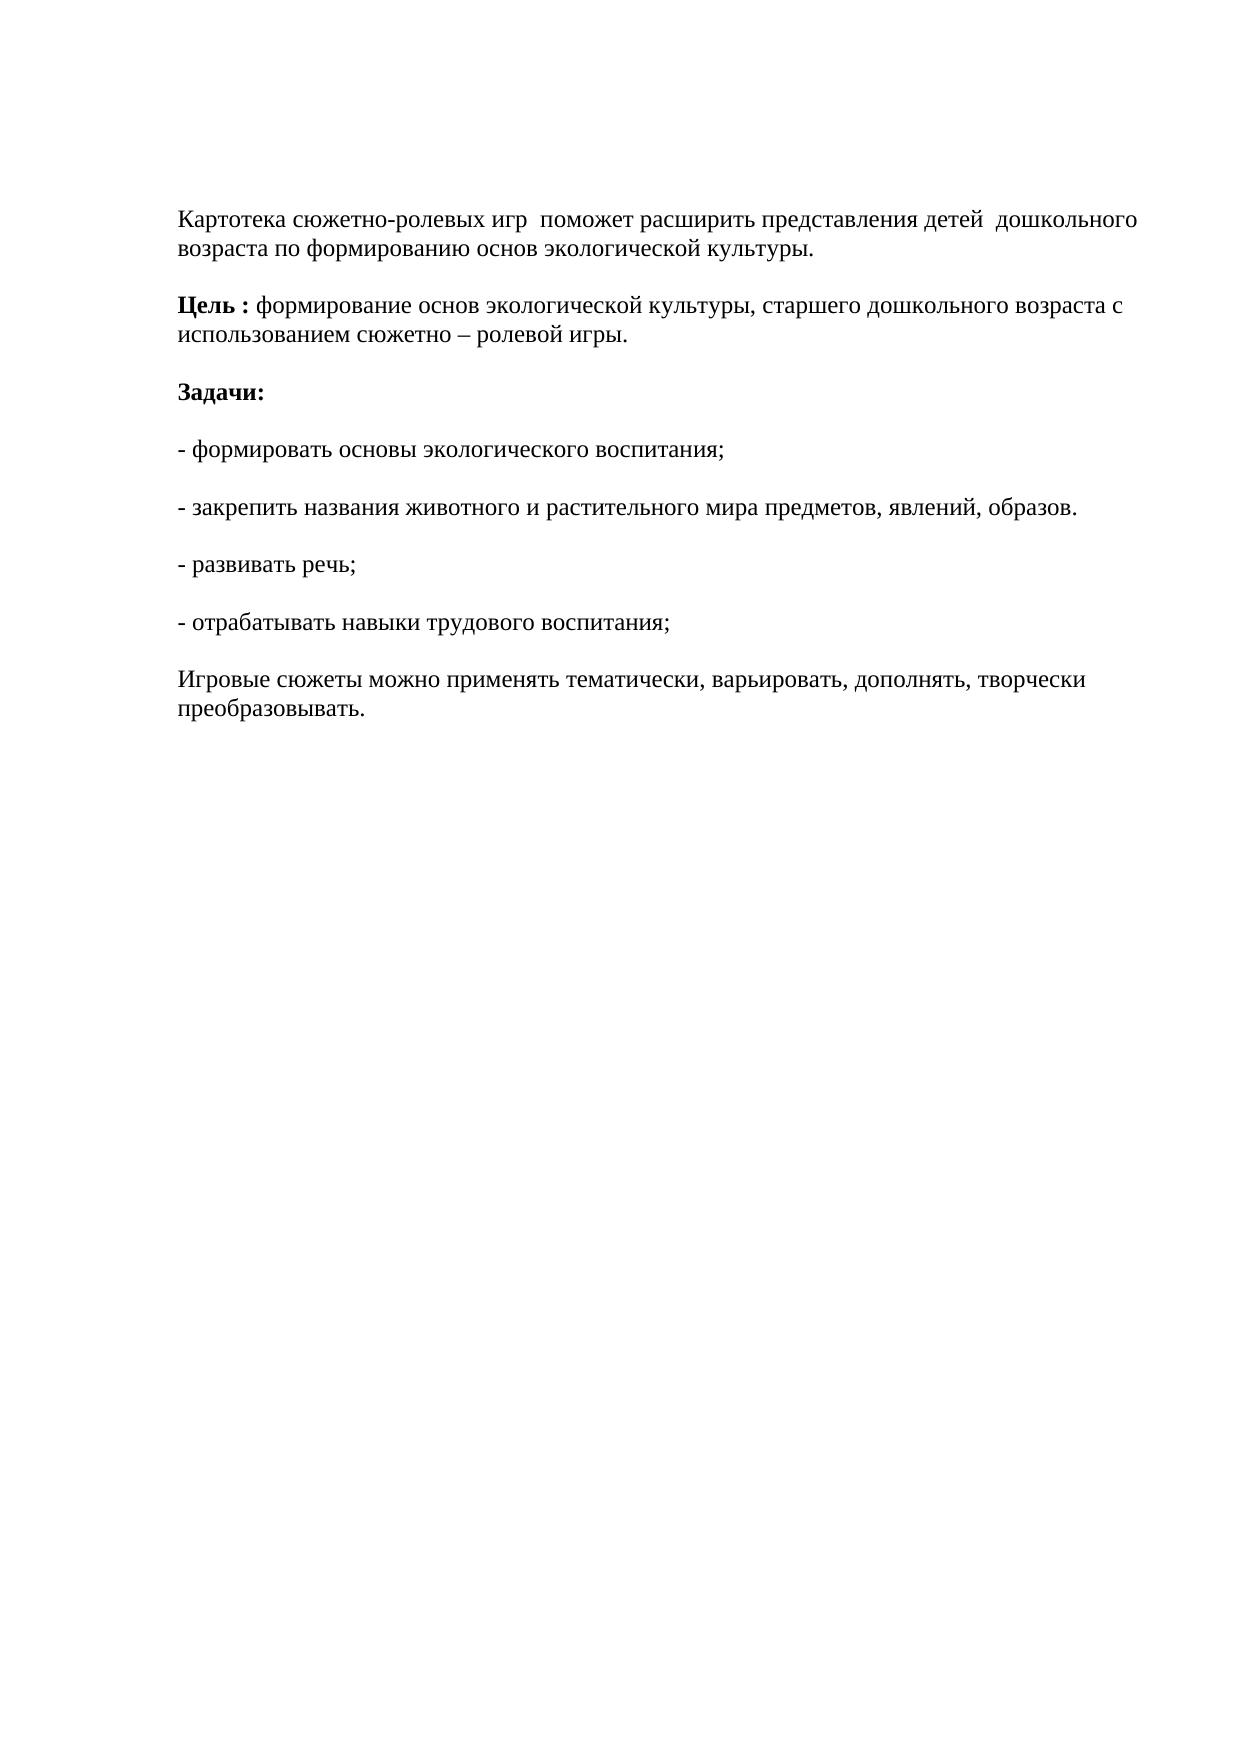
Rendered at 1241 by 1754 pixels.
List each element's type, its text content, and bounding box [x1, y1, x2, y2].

text Задачи: [177, 377, 1152, 406]
text - закрепить названия животного и растительного мира предметов, явлений, образов. [177, 492, 1152, 521]
text Цель : формирование основ экологической культуры, старшего дошкольного возраста с использованием сюжетно – ролевой игры. [177, 291, 1152, 348]
text - формировать основы экологического воспитания; [177, 434, 1152, 463]
text - развивать речь; [177, 549, 1152, 578]
text Игровые сюжеты можно применять тематически, варьировать, дополнять, творчески преобразовывать. [177, 664, 1152, 722]
text Картотека сюжетно-ролевых игр поможет расширить представления детей дошкольного возраста по формированию основ экологической культуры. [177, 204, 1152, 262]
text - отрабатывать навыки трудового воспитания; [177, 607, 1152, 636]
